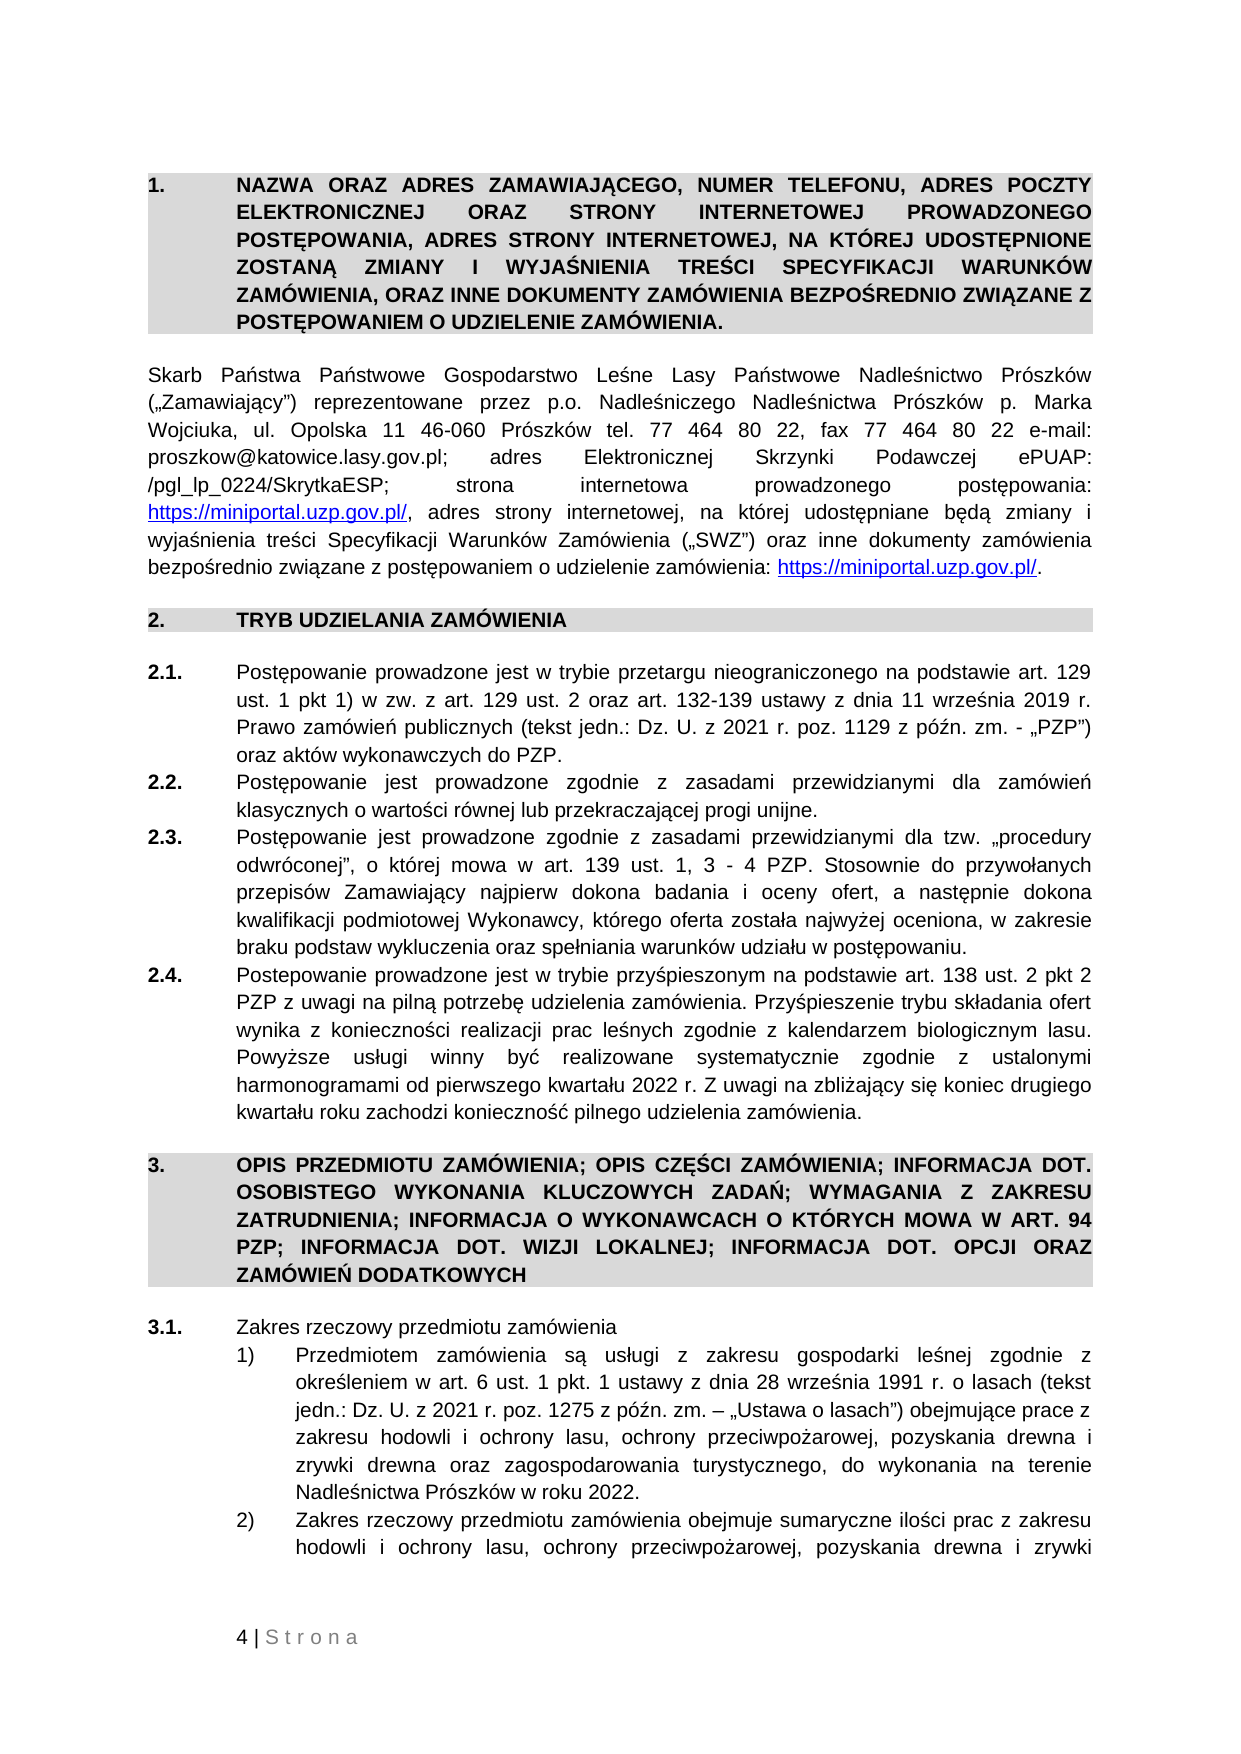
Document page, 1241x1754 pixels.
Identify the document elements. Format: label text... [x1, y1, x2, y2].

text Skarb Państwa Państwowe Gospodarstwo Leśne Lasy Państwowe Nadleśnictwo Prószków („Zamawiający”) reprezentowane przez p.o. Nadleśniczego Nadleśnictwa Prószków p. Marka Wojciuka, ul. Opolska 11 46-060 Prószków tel. 77 464 80 22, fax 77 464 80 22 e-mail: proszkow@katowice.lasy.gov.pl; adres Elektronicznej Skrzynki Podawczej ePUAP: /pgl_lp_0224/SkrytkaESP; strona internetowa prowadzonego postępowania: https://miniportal.uzp.gov.pl/, adres strony internetowej, na której udostępniane będą zmiany i wyjaśnienia treści Specyfikacji Warunków Zamówienia („SWZ”) oraz inne dokumenty zamówienia bezpośrednio związane z postępowaniem o udzielenie zamówienia: https://miniportal.uzp.gov.pl/. [148, 363, 1093, 579]
text Zakres rzeczowy przedmiotu zamówienia [148, 1315, 1093, 1339]
subtitle TRYB UDZIELANIA ZAMÓWIENIA [148, 608, 1093, 632]
text Postępowanie prowadzone jest w trybie przetargu nieograniczonego na podstawie art. 129 ust. 1 pkt 1) w zw. z art. 129 ust. 2 oraz art. 132-139 ustawy z dnia 11 września 2019 r. Prawo zamówień publicznych (tekst jedn.: Dz. U. z 2021 r. poz. 1129 z późn. zm. - „PZP”) oraz aktów wykonawczych do PZP. [148, 660, 1093, 767]
text Postepowanie prowadzone jest w trybie przyśpieszonym na podstawie art. 138 ust. 2 pkt 2 PZP z uwagi na pilną potrzebę udzielenia zamówienia. Przyśpieszenie trybu składania ofert wynika z konieczności realizacji prac leśnych zgodnie z kalendarzem biologicznym lasu. Powyższe usługi winny być realizowane systematycznie zgodnie z ustalonymi harmonogramami od pierwszego kwartału 2022 r. Z uwagi na zbliżający się koniec drugiego kwartału roku zachodzi konieczność pilnego udzielenia zamówienia. [148, 963, 1093, 1124]
text Postępowanie jest prowadzone zgodnie z zasadami przewidzianymi dla zamówień klasycznych o wartości równej lub przekraczającej progi unijne. [148, 770, 1093, 822]
subtitle OPIS PRZEDMIOTU ZAMÓWIENIA; OPIS CZĘŚCI ZAMÓWIENIA; INFORMACJA DOT. OSOBISTEGO WYKONANIA KLUCZOWYCH ZADAŃ; WYMAGANIA Z ZAKRESU ZATRUDNIENIA; INFORMACJA O WYKONAWCACH O KTÓRYCH MOWA W ART. 94 PZP; INFORMACJA DOT. WIZJI LOKALNEJ; INFORMACJA DOT. OPCJI ORAZ ZAMÓWIEŃ DODATKOWYCH [148, 1153, 1093, 1287]
text Przedmiotem zamówienia są usługi z zakresu gospodarki leśnej zgodnie z określeniem w art. 6 ust. 1 pkt. 1 ustawy z dnia 28 września 1991 r. o lasach (tekst jedn.: Dz. U. z 2021 r. poz. 1275 z późn. zm. – „Ustawa o lasach”) obejmujące prace z zakresu hodowli i ochrony lasu, ochrony przeciwpożarowej, pozyskania drewna i zrywki drewna oraz zagospodarowania turystycznego, do wykonania na terenie Nadleśnictwa Prószków w roku 2022. [236, 1343, 1093, 1504]
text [236, 1508, 1093, 1559]
text Postępowanie jest prowadzone zgodnie z zasadami przewidzianymi dla tzw. „procedury odwróconej”, o której mowa w art. 139 ust. 1, 3 - 4 PZP. Stosownie do przywołanych przepisów Zamawiający najpierw dokona badania i oceny ofert, a następnie dokona kwalifikacji podmiotowej Wykonawcy, którego oferta została najwyżej oceniona, w zakresie braku podstaw wykluczenia oraz spełniania warunków udziału w postępowaniu. [148, 825, 1093, 959]
subtitle NAZWA ORAZ ADRES ZAMAWIAJĄCEGO, NUMER TELEFONU, ADRES POCZTY ELEKTRONICZNEJ ORAZ STRONY INTERNETOWEJ PROWADZONEGO POSTĘPOWANIA, ADRES STRONY INTERNETOWEJ, NA KTÓREJ UDOSTĘPNIONE ZOSTANĄ ZMIANY I WYJAŚNIENIA TREŚCI SPECYFIKACJI WARUNKÓW ZAMÓWIENIA, ORAZ INNE DOKUMENTY ZAMÓWIENIA BEZPOŚREDNIO ZWIĄZANE Z POSTĘPOWANIEM O UDZIELENIE ZAMÓWIENIA. [148, 173, 1093, 334]
